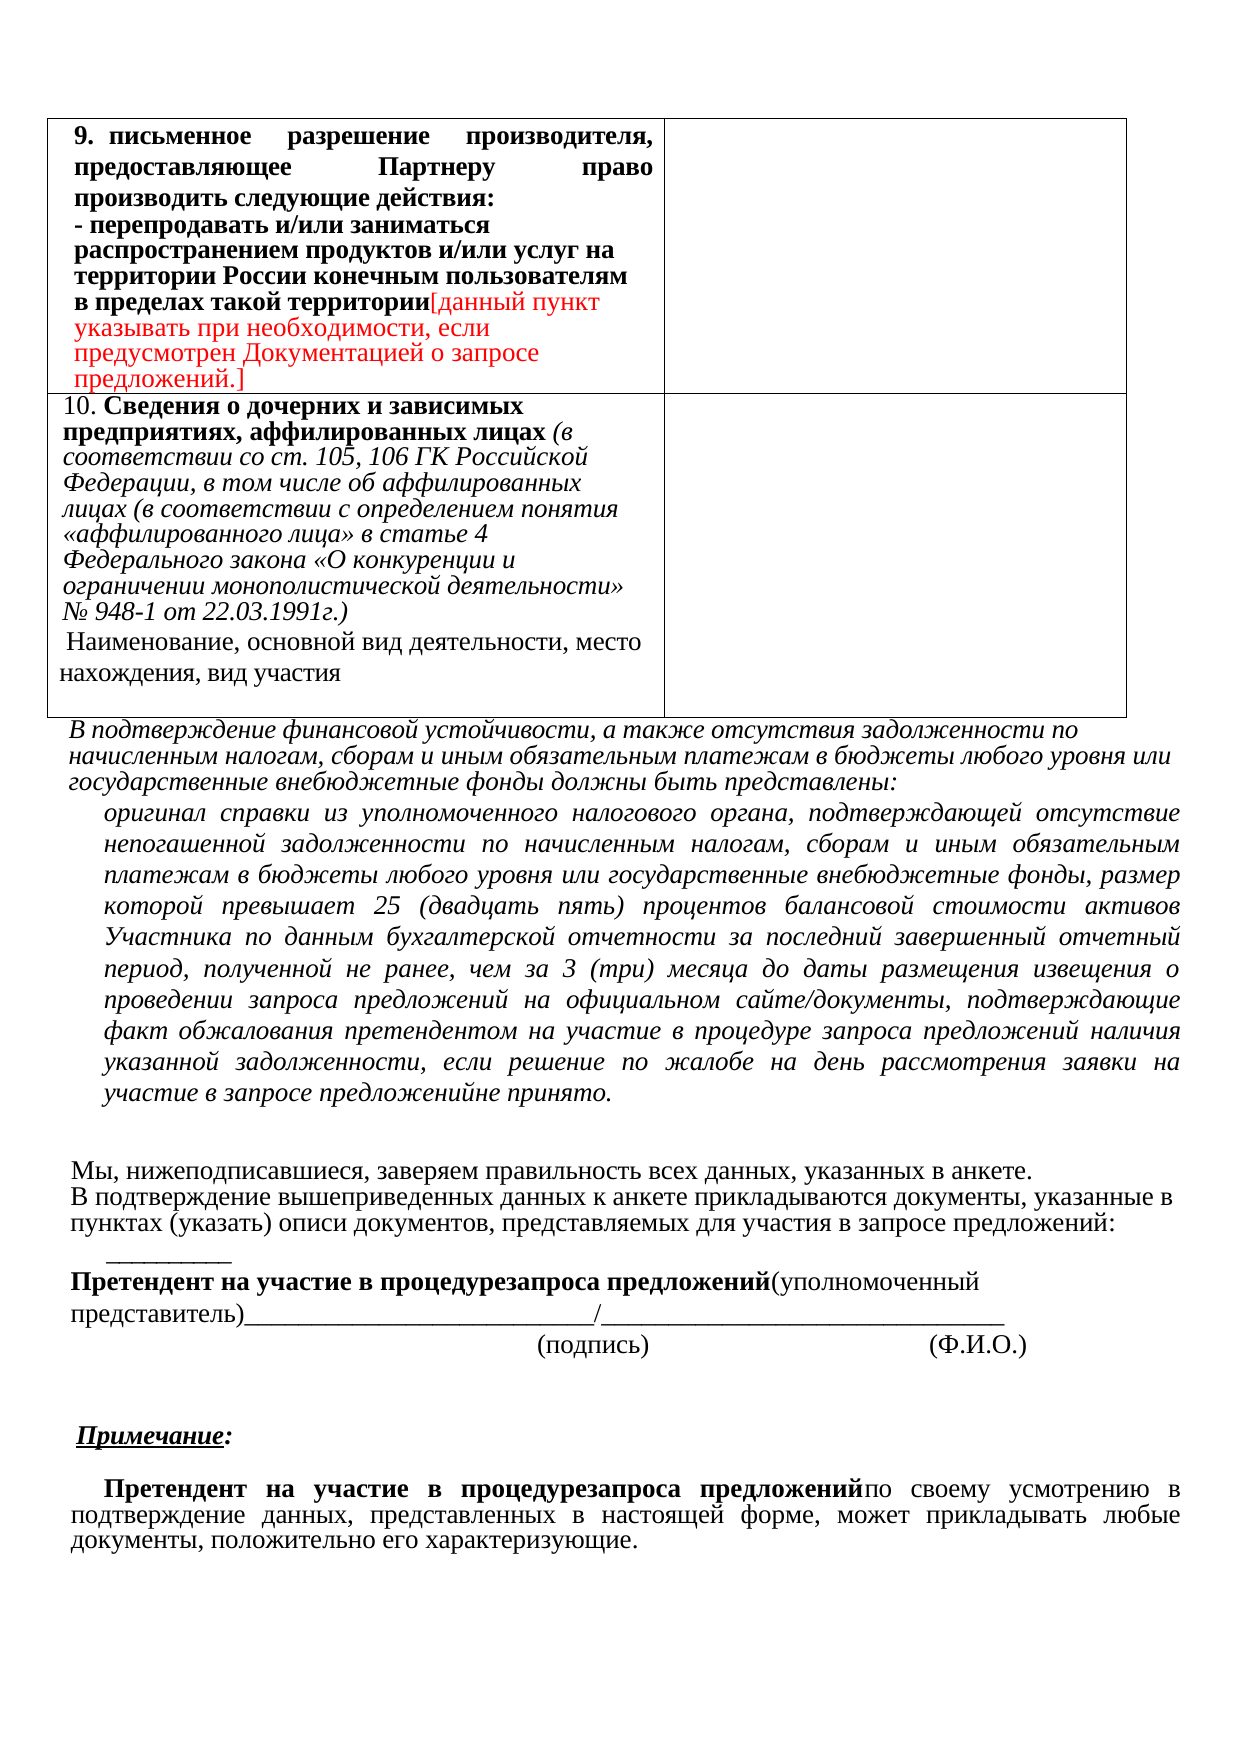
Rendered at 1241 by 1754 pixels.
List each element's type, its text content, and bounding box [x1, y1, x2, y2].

text В подтверждение финансовой устойчивости, а также отсутствия задолженности по начисленным налогам, сборам и иным обязательным платежам в бюджеты любого уровня или государственные внебюджетные фонды должны быть представлены: [68, 718, 1181, 796]
table_cell 10. Сведения о дочерних и зависимых предприятиях, аффилированных лицах (в соответствии со ст. 105, 106 ГК Российской Федерации, в том числе об аффилированных лицах (в соответствии с определением понятия «аффилированного лица» в статье 4 Федерального закона «О конкуренции и ограничении монополистической деятельности» № 948-1 от 22.03.1991г.) Наименование, основной вид деятельности, место нахождения, вид участия [48, 394, 664, 717]
text Претендент на участие в процедурезапроса предложений(уполномоченный представитель)__________________________/______________________________ [70, 1266, 1181, 1328]
table_cell [665, 394, 1126, 717]
text (подпись) (Ф.И.О.) [70, 1328, 1181, 1359]
text Мы, нижеподписавшиеся, заверяем правильность всех данных, указанных в анкете. [71, 1159, 1181, 1185]
text Претендент на участие в процедурезапроса предложенийпо своему усмотрению в подтверждение данных, представленных в настоящей форме, может прикладывать любые документы, положительно его характеризующие. [71, 1477, 1181, 1554]
list оригинал справки из уполномоченного налогового органа, подтверждающей отсутствие непогашенной задолженности по начисленным налогам, сборам и иным обязательным платежам в бюджеты любого уровня или государственные внебюджетные фонды, размер которой превышает 25 (двадцать пять) процентов балансовой стоимости активов Участника по данным бухгалтерской отчетности за последний завершенный отчетный период, полученной не ранее, чем за 3 (три) месяца до даты размещения извещения о проведении запроса предложений на официальном сайте/документы, подтверждающие факт обжалования претендентом на участие в процедуре запроса предложений наличия указанной задолженности, если решение по жалобе на день рассмотрения заявки на участие в запросе предложенийне принято. [103, 796, 1181, 1107]
table_cell письменное разрешение производителя, предоставляющее Партнеру право производить следующие действия: - перепродавать и/или заниматься распространением продуктов и/или услуг на территории России конечным пользователям в пределах такой территории[данный пункт указывать при необходимости, если предусмотрен Документацией о запросе предложений.] [48, 119, 664, 393]
text В подтверждение вышеприведенных данных к анкете прикладываются документы, указанные в пунктах (указать) описи документов, представляемых для участия в запросе предложений: [70, 1185, 1181, 1237]
text Примечание: [76, 1419, 1181, 1450]
table_cell [665, 119, 1126, 393]
